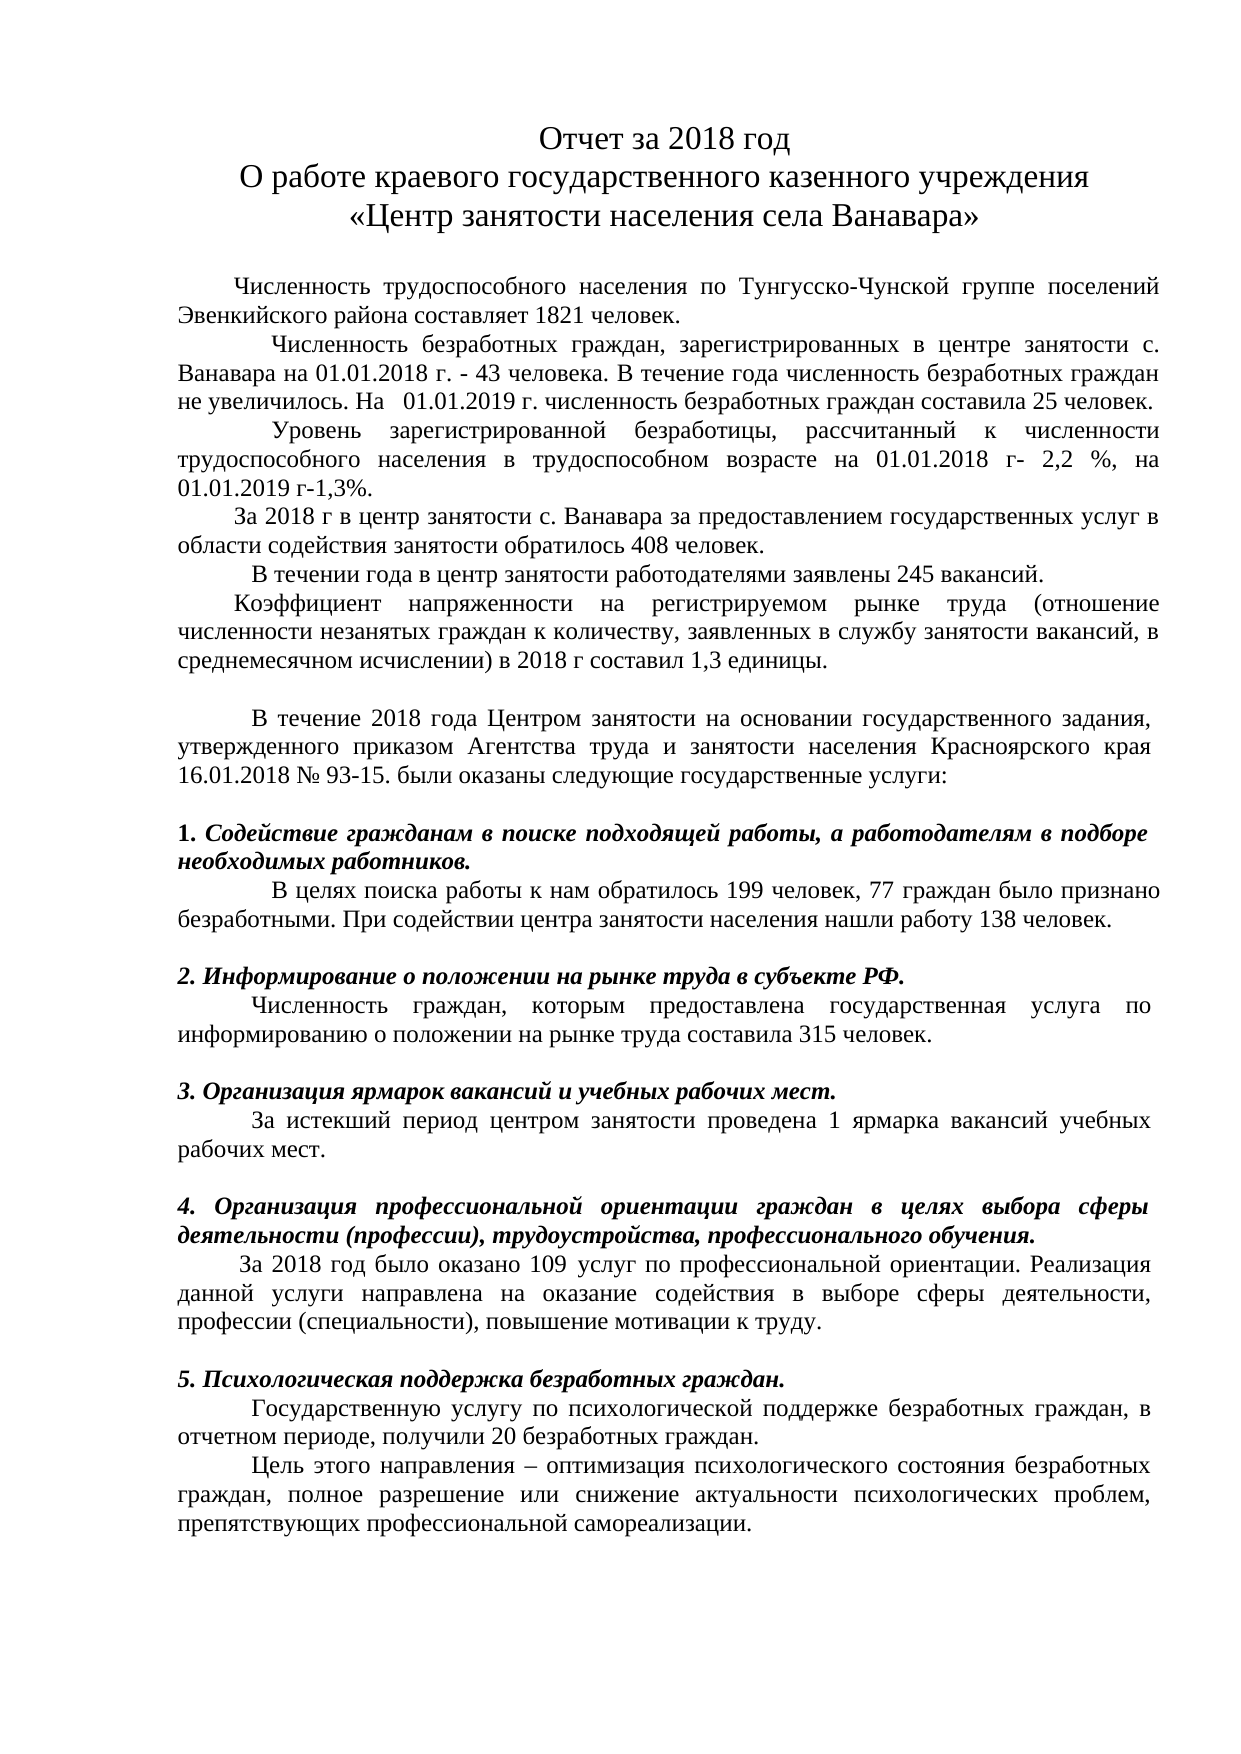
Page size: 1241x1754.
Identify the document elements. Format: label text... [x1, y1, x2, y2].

text В течении года в центр занятости работодателями заявлены 245 вакансий. [177, 559, 1152, 588]
text 5. Психологическая поддержка безработных граждан. [177, 1364, 1152, 1393]
text 1. Содействие гражданам в поиске подходящей работы, а работодателям в подборе необходимых работников. [177, 818, 1152, 875]
text Численность безработных граждан, зарегистрированных в центре занятости с. Ванавара на 01.01.2018 г. - 43 человека. В течение года численность безработных граждан не увеличилось. На 01.01.2019 г. численность безработных граждан составила 25 человек. [177, 329, 1160, 415]
text Государственную услугу по психологической поддержке безработных граждан, в отчетном периоде, получили 20 безработных граждан. [177, 1393, 1152, 1450]
text Цель этого направления – оптимизация психологического состояния безработных граждан, полное разрешение или снижение актуальности психологических проблем, препятствующих профессиональной самореализации. [177, 1450, 1152, 1536]
text Коэффициент напряженности на регистрируемом рынке труда (отношение численности незанятых граждан к количеству, заявленных в службу занятости вакансий, в среднемесячном исчислении) в 2018 г составил 1,3 единицы. [177, 588, 1160, 674]
text Уровень зарегистрированной безработицы, рассчитанный к численности трудоспособного населения в трудоспособном возрасте на 01.01.2018 г- 2,2 %, на 01.01.2019 г-1,3%. [177, 415, 1160, 501]
text 3. Организация ярмарок вакансий и учебных рабочих мест. [177, 1076, 1152, 1105]
text За 2018 г в центр занятости с. Ванавара за предоставлением государственных услуг в области содействия занятости обратилось 408 человек. [177, 501, 1160, 559]
text За 2018 год было оказано 109 услуг по профессиональной ориентации. Реализация данной услуги направлена на оказание содействия в выборе сферы деятельности, профессии (специальности), повышение мотивации к труду. [177, 1249, 1152, 1335]
text 2. Информирование о положении на рынке труда в субъекте РФ. [177, 961, 1152, 990]
text Численность трудоспособного населения по Тунгусско-Чунской группе поселений Эвенкийского района составляет 1821 человек. [177, 271, 1160, 329]
text В течение 2018 года Центром занятости на основании государственного задания, утвержденного приказом Агентства труда и занятости населения Красноярского края 16.01.2018 № 93-15. были оказаны следующие государственные услуги: [177, 703, 1152, 789]
text О работе краевого государственного казенного учреждения [177, 156, 1152, 195]
text За истекший период центром занятости проведена 1 ярмарка вакансий учебных рабочих мест. [177, 1105, 1152, 1163]
text Численность граждан, которым предоставлена государственная услуга по информированию о положении на рынке труда составила 315 человек. [177, 990, 1152, 1048]
text «Центр занятости населения села Ванавара» [177, 195, 1152, 233]
text Отчет за 2018 год [177, 118, 1152, 156]
text В целях поиска работы к нам обратилось 199 человек, 77 граждан было признано безработными. При содействии центра занятости населения нашли работу 138 человек. [177, 875, 1160, 933]
text 4. Организация профессиональной ориентации граждан в целях выбора сферы деятельности (профессии), трудоустройства, профессионального обучения. [177, 1191, 1152, 1249]
